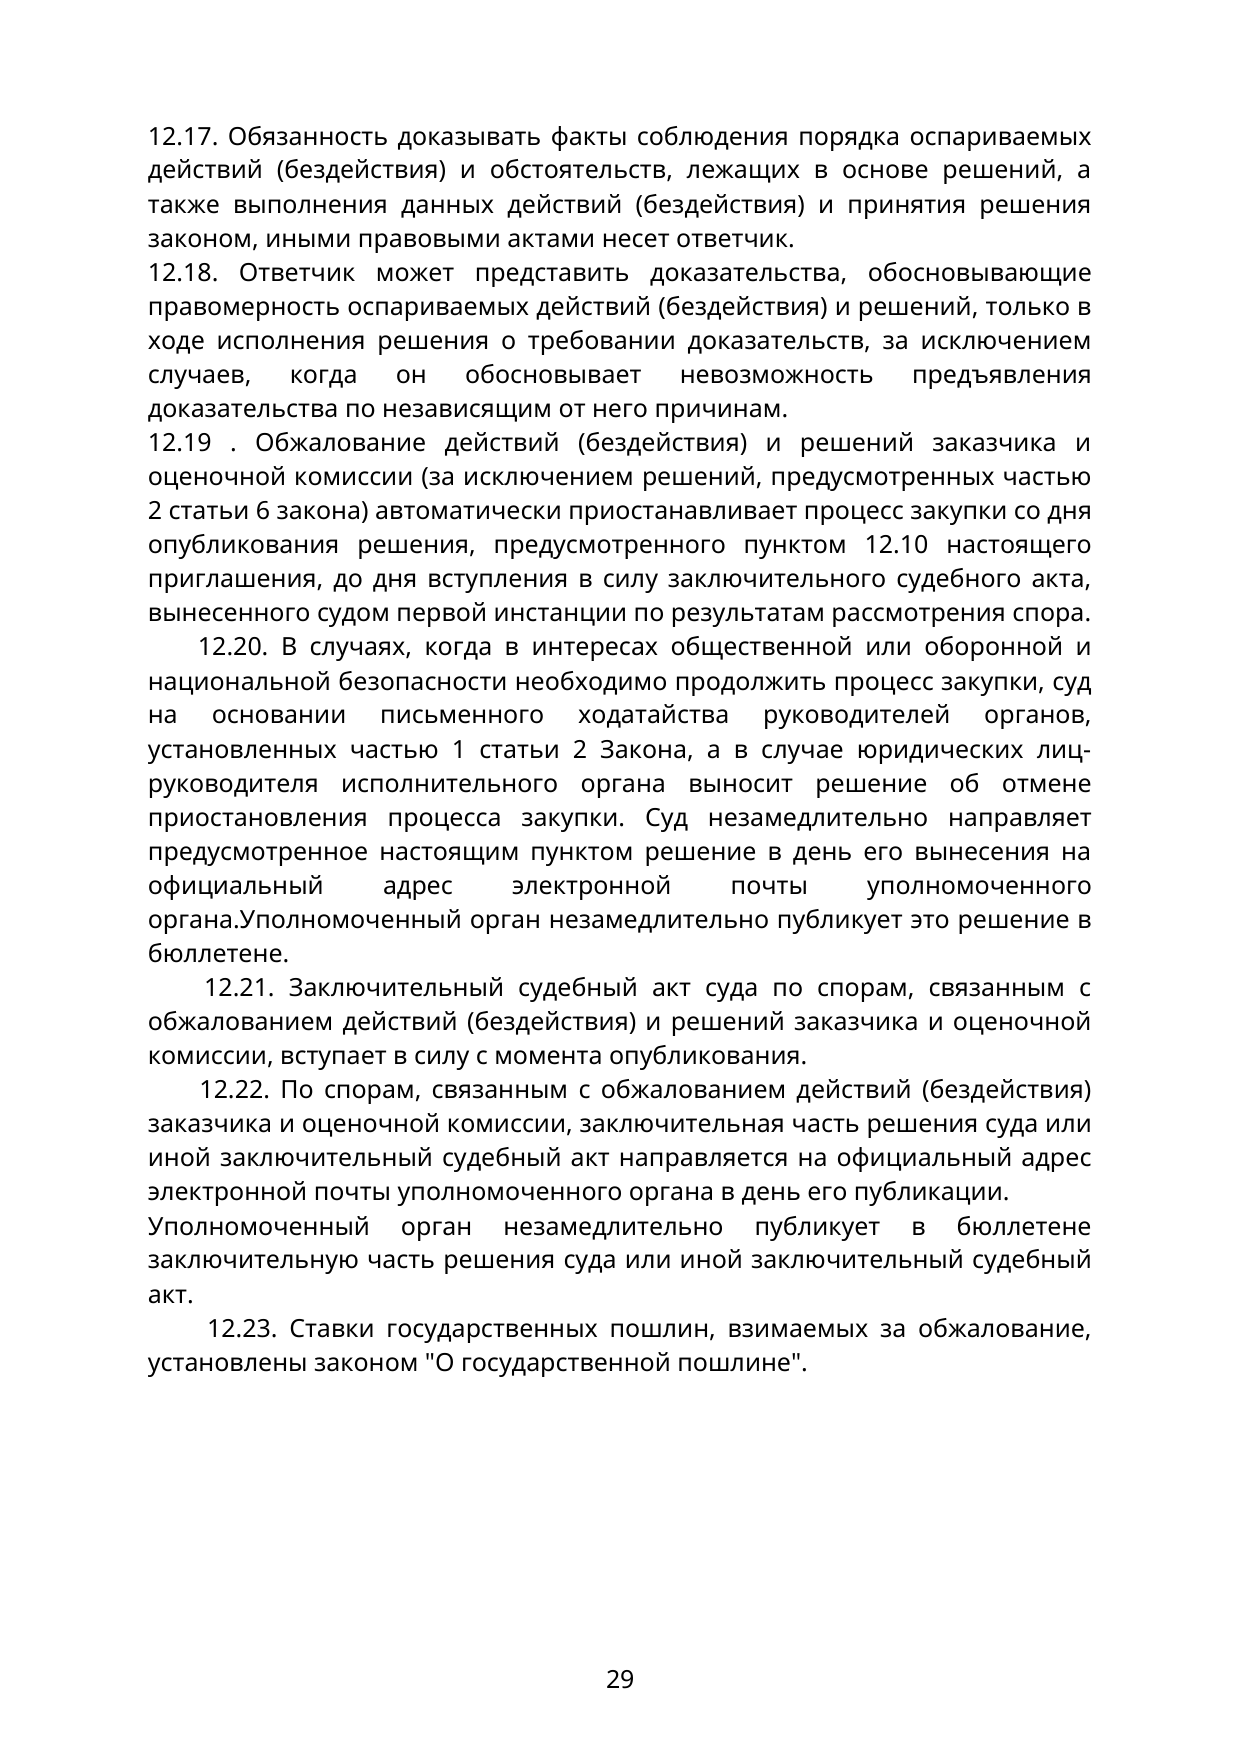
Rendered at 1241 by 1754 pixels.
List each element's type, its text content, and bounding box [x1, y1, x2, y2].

text 12.21. Заключительный судебный акт суда по спорам, связанным с обжалованием действий (бездействия) и решений заказчика и оценочной комиссии, вступает в силу с момента опубликования. [148, 970, 1092, 1072]
text 12.22. По спорам, связанным с обжалованием действий (бездействия) заказчика и оценочной комиссии, заключительная часть решения суда или иной заключительный судебный акт направляется на официальный адрес электронной почты уполномоченного органа в день его публикации. [148, 1072, 1092, 1208]
text 12.17. Обязанность доказывать факты соблюдения порядка оспариваемых действий (бездействия) и обстоятельств, лежащих в основе решений, а также выполнения данных действий (бездействия) и принятия решения законом, иными правовыми актами несет ответчик. [148, 118, 1092, 254]
text 12.23. Ставки государственных пошлин, взимаемых за обжалование, установлены законом "О государственной пошлине". [148, 1310, 1092, 1378]
text Уполномоченный орган незамедлительно публикует в бюллетене заключительную часть решения суда или иной заключительный судебный акт. [148, 1208, 1092, 1310]
text 12.19 . Обжалование действий (бездействия) и решений заказчика и оценочной комиссии (за исключением решений, предусмотренных частью 2 статьи 6 закона) автоматически приостанавливает процесс закупки со дня опубликования решения, предусмотренного пунктом 12.10 настоящего приглашения, до дня вступления в силу заключительного судебного акта, вынесенного судом первой инстанции по результатам рассмотрения спора. [148, 425, 1092, 629]
text 12.20. В случаях, когда в интересах общественной или оборонной и национальной безопасности необходимо продолжить процесс закупки, суд на основании письменного ходатайства руководителей органов, установленных частью 1 статьи 2 Закона, а в случае юридических лиц-руководителя исполнительного органа выносит решение об отмене приостановления процесса закупки. Суд незамедлительно направляет предусмотренное настоящим пунктом решение в день его вынесения на официальный адрес электронной почты уполномоченного органа.Уполномоченный орган незамедлительно публикует это решение в бюллетене. [148, 629, 1092, 970]
text 12.18. Ответчик может представить доказательства, обосновывающие правомерность оспариваемых действий (бездействия) и решений, только в ходе исполнения решения о требовании доказательств, за исключением случаев, когда он обосновывает невозможность предъявления доказательства по независящим от него причинам. [148, 254, 1092, 425]
